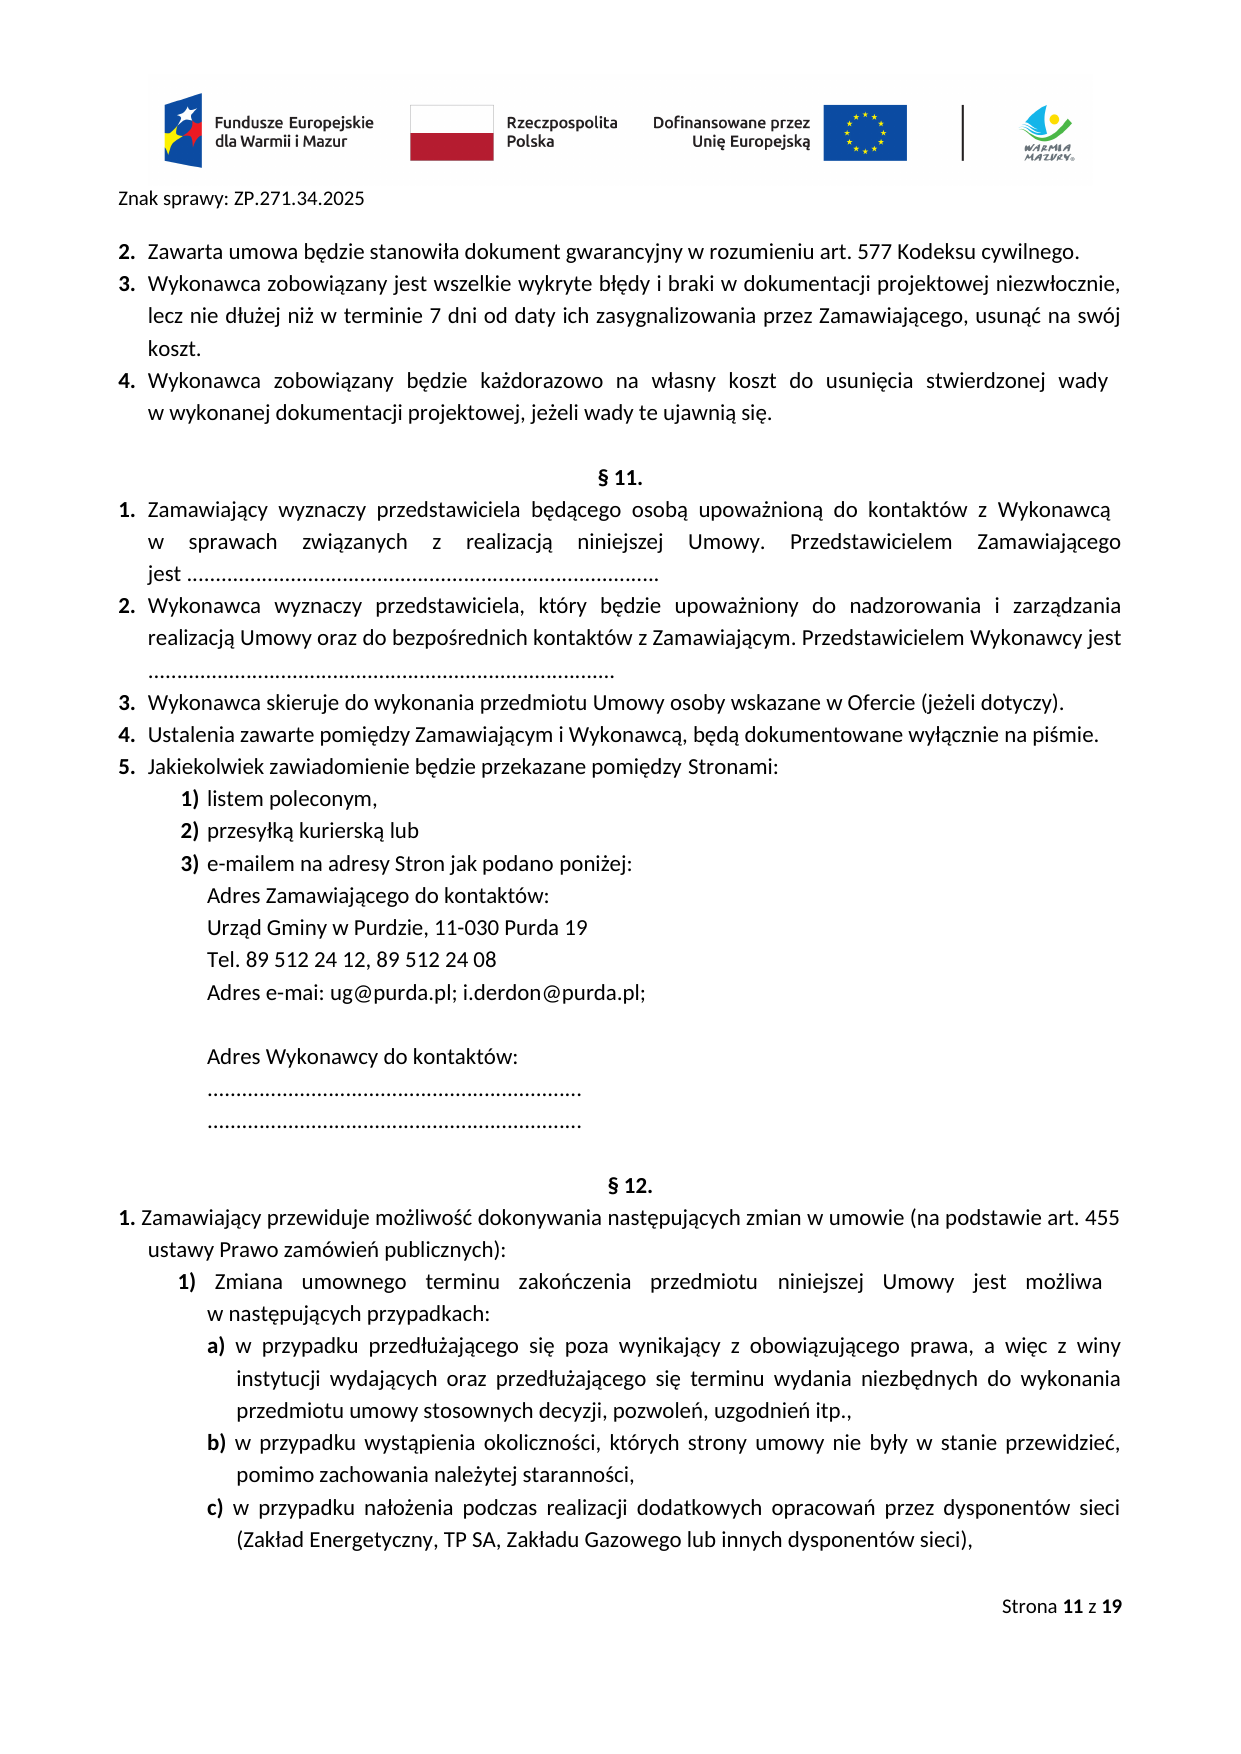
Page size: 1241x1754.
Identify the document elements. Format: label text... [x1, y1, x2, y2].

list przesyłką kurierską lub [180, 817, 1123, 845]
list Wykonawca wyznaczy przedstawiciela, który będzie upoważniony do nadzorowania i zarządzania realizacją Umowy oraz do bezpośrednich kontaktów z Zamawiającym. Przedstawicielem Wykonawcy jest ................................................................................. [118, 591, 1123, 684]
text Tel. 89 512 24 12, 89 512 24 08 [207, 945, 1123, 973]
list e-mailem na adresy Stron jak podano poniżej: [180, 849, 1123, 877]
list Wykonawca skieruje do wykonania przedmiotu Umowy osoby wskazane w Ofercie (jeżeli dotyczy). [118, 688, 1123, 716]
list Jakiekolwiek zawiadomienie będzie przekazane pomiędzy Stronami: [118, 752, 1123, 780]
text Adres Zamawiającego do kontaktów: [207, 881, 1123, 909]
list Wykonawca zobowiązany jest wszelkie wykryte błędy i braki w dokumentacji projektowej niezwłocznie, lecz nie dłużej niż w terminie 7 dni od daty ich zasygnalizowania przez Zamawiającego, usunąć na swój koszt. [118, 269, 1123, 362]
list Zawarta umowa będzie stanowiła dokument gwarancyjny w rozumieniu art. 577 Kodeksu cywilnego. [118, 237, 1123, 265]
text Adres Wykonawcy do kontaktów: [207, 1042, 1123, 1070]
text Urząd Gminy w Purdzie, 11-030 Purda 19 [207, 913, 1123, 941]
list Ustalenia zawarte pomiędzy Zamawiającym i Wykonawcą, będą dokumentowane wyłącznie na piśmie. [118, 720, 1123, 748]
subtitle § 11. [118, 463, 1122, 491]
picture [147, 74, 1093, 186]
text ................................................................. [207, 1074, 1123, 1102]
subtitle § 12. [138, 1171, 1122, 1199]
text 1) Zmiana umownego terminu zakończenia przedmiotu niniejszej Umowy jest możliwa w następujących przypadkach: [177, 1267, 1122, 1327]
text Adres e-mai: ug@purda.pl; i.derdon@purda.pl; [207, 978, 1123, 1006]
text a) w przypadku przedłużającego się poza wynikający z obowiązującego prawa, a więc z winy instytucji wydających oraz przedłużającego się terminu wydania niezbędnych do wykonania przedmiotu umowy stosownych decyzji, pozwoleń, uzgodnień itp., [207, 1332, 1122, 1424]
list Zamawiający wyznaczy przedstawiciela będącego osobą upoważnioną do kontaktów z Wykonawcą w sprawach związanych z realizacją niniejszej Umowy. Przedstawicielem Zamawiającego jest .................................................................................. [118, 495, 1123, 587]
text c) w przypadku nałożenia podczas realizacji dodatkowych opracowań przez dysponentów sieci (Zakład Energetyczny, TP SA, Zakładu Gazowego lub innych dysponentów sieci), [207, 1493, 1122, 1553]
list Wykonawca zobowiązany będzie każdorazowo na własny koszt do usunięcia stwierdzonej wady w wykonanej dokumentacji projektowej, jeżeli wady te ujawnią się. [118, 366, 1123, 426]
list listem poleconym, [180, 784, 1123, 812]
text 1. Zamawiający przewiduje możliwość dokonywania następujących zmian w umowie (na podstawie art. 455 ustawy Prawo zamówień publicznych): [118, 1203, 1122, 1263]
text b) w przypadku wystąpienia okoliczności, których strony umowy nie były w stanie przewidzieć, pomimo zachowania należytej staranności, [207, 1428, 1122, 1488]
text ................................................................. [207, 1106, 1123, 1134]
